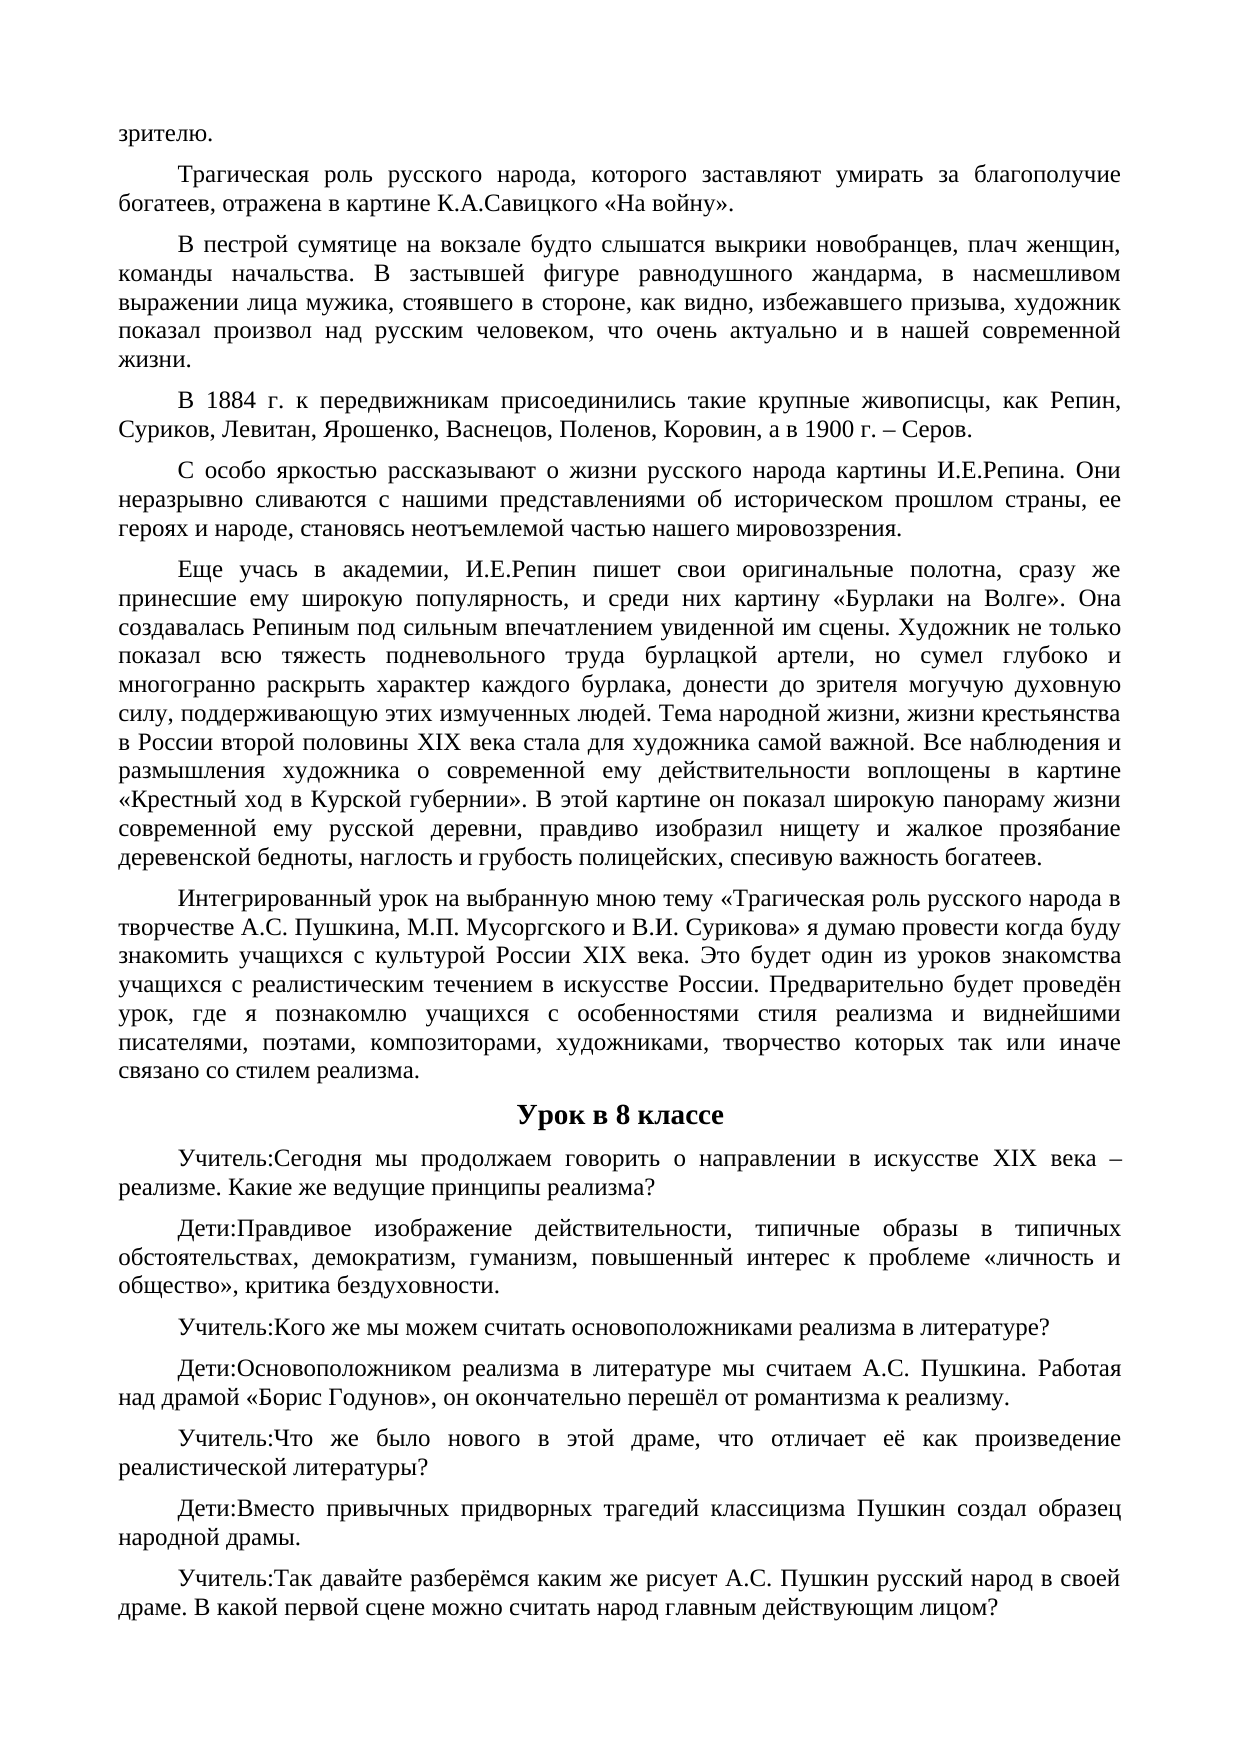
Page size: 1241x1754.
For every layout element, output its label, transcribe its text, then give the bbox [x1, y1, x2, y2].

text Учитель:Так давайте разберёмся каким же рисует А.С. Пушкин русский народ в своей драме. В какой первой сцене можно считать народ главным действующим лицом? [118, 1563, 1122, 1620]
text Дети:Вместо привычных придворных трагедий классицизма Пушкин создал образец народной драмы. [118, 1493, 1122, 1550]
text Дети:Правдивое изображение действительности, типичные образы в типичных обстоятельствах, демократизм, гуманизм, повышенный интерес к проблеме «личность и общество», критика бездуховности. [118, 1213, 1122, 1299]
text Интегрированный урок на выбранную мною тему «Трагическая роль русского народа в творчестве А.С. Пушкина, М.П. Мусоргского и В.И. Сурикова» я думаю провести когда буду знакомить учащихся с культурой России XIX века. Это будет один из уроков знакомства учащихся с реалистическим течением в искусстве России. Предварительно будет проведён урок, где я познакомлю учащихся с особенностями стиля реализма и виднейшими писателями, поэтами, композиторами, художниками, творчество которых так или иначе связано со стилем реализма. [118, 883, 1122, 1084]
text С особо яркостью рассказывают о жизни русского народа картины И.Е.Репина. Они неразрывно сливаются с нашими представлениями об историческом прошлом страны, ее героях и народе, становясь неотъемлемой частью нашего мировоззрения. [118, 456, 1122, 542]
text В пестрой сумятице на вокзале будто слышатся выкрики новобранцев, плач женщин, команды начальства. В застывшей фигуре равнодушного жандарма, в насмешливом выражении лица мужика, стоявшего в стороне, как видно, избежавшего призыва, художник показал произвол над русским человеком, что очень актуально и в нашей современной жизни. [118, 229, 1122, 373]
text В 1884 г. к передвижникам присоединились такие крупные живописцы, как Репин, Суриков, Левитан, Ярошенко, Васнецов, Поленов, Коровин, а в 1900 г. – Серов. [118, 386, 1122, 443]
text Учитель:Что же было нового в этой драме, что отличает её как произведение реалистической литературы? [118, 1423, 1122, 1480]
text Учитель:Сегодня мы продолжаем говорить о направлении в искусстве XIX века – реализме. Какие же ведущие принципы реализма? [118, 1143, 1122, 1200]
text Учитель:Кого же мы можем считать основоположниками реализма в литературе? [118, 1312, 1122, 1340]
text Трагическая роль русского народа, которого заставляют умирать за благополучие богатеев, отражена в картине К.А.Савицкого «На войну». [118, 159, 1122, 217]
text Еще учась в академии, И.Е.Репин пишет свои оригинальные полотна, сразу же принесшие ему широкую популярность, и среди них картину «Бурлаки на Волге». Она создавалась Репиным под сильным впечатлением увиденной им сцены. Художник не только показал всю тяжесть подневольного труда бурлацкой артели, но сумел глубоко и многогранно раскрыть характер каждого бурлака, донести до зрителя могучую духовную силу, поддерживающую этих измученных людей. Тема народной жизни, жизни крестьянства в России второй половины XIX века стала для художника самой важной. Все наблюдения и размышления художника о современной ему действительности воплощены в картине «Крестный ход в Курской губернии». В этой картине он показал широкую панораму жизни современной ему русской деревни, правдиво изобразил нищету и жалкое прозябание деревенской бедноты, наглость и грубость полицейских, спесивую важность богатеев. [118, 554, 1122, 871]
text Дети:Основоположником реализма в литературе мы считаем А.С. Пушкина. Работая над драмой «Борис Годунов», он окончательно перешёл от романтизма к реализму. [118, 1353, 1122, 1410]
text Урок в 8 классе [118, 1097, 1122, 1130]
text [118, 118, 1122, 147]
